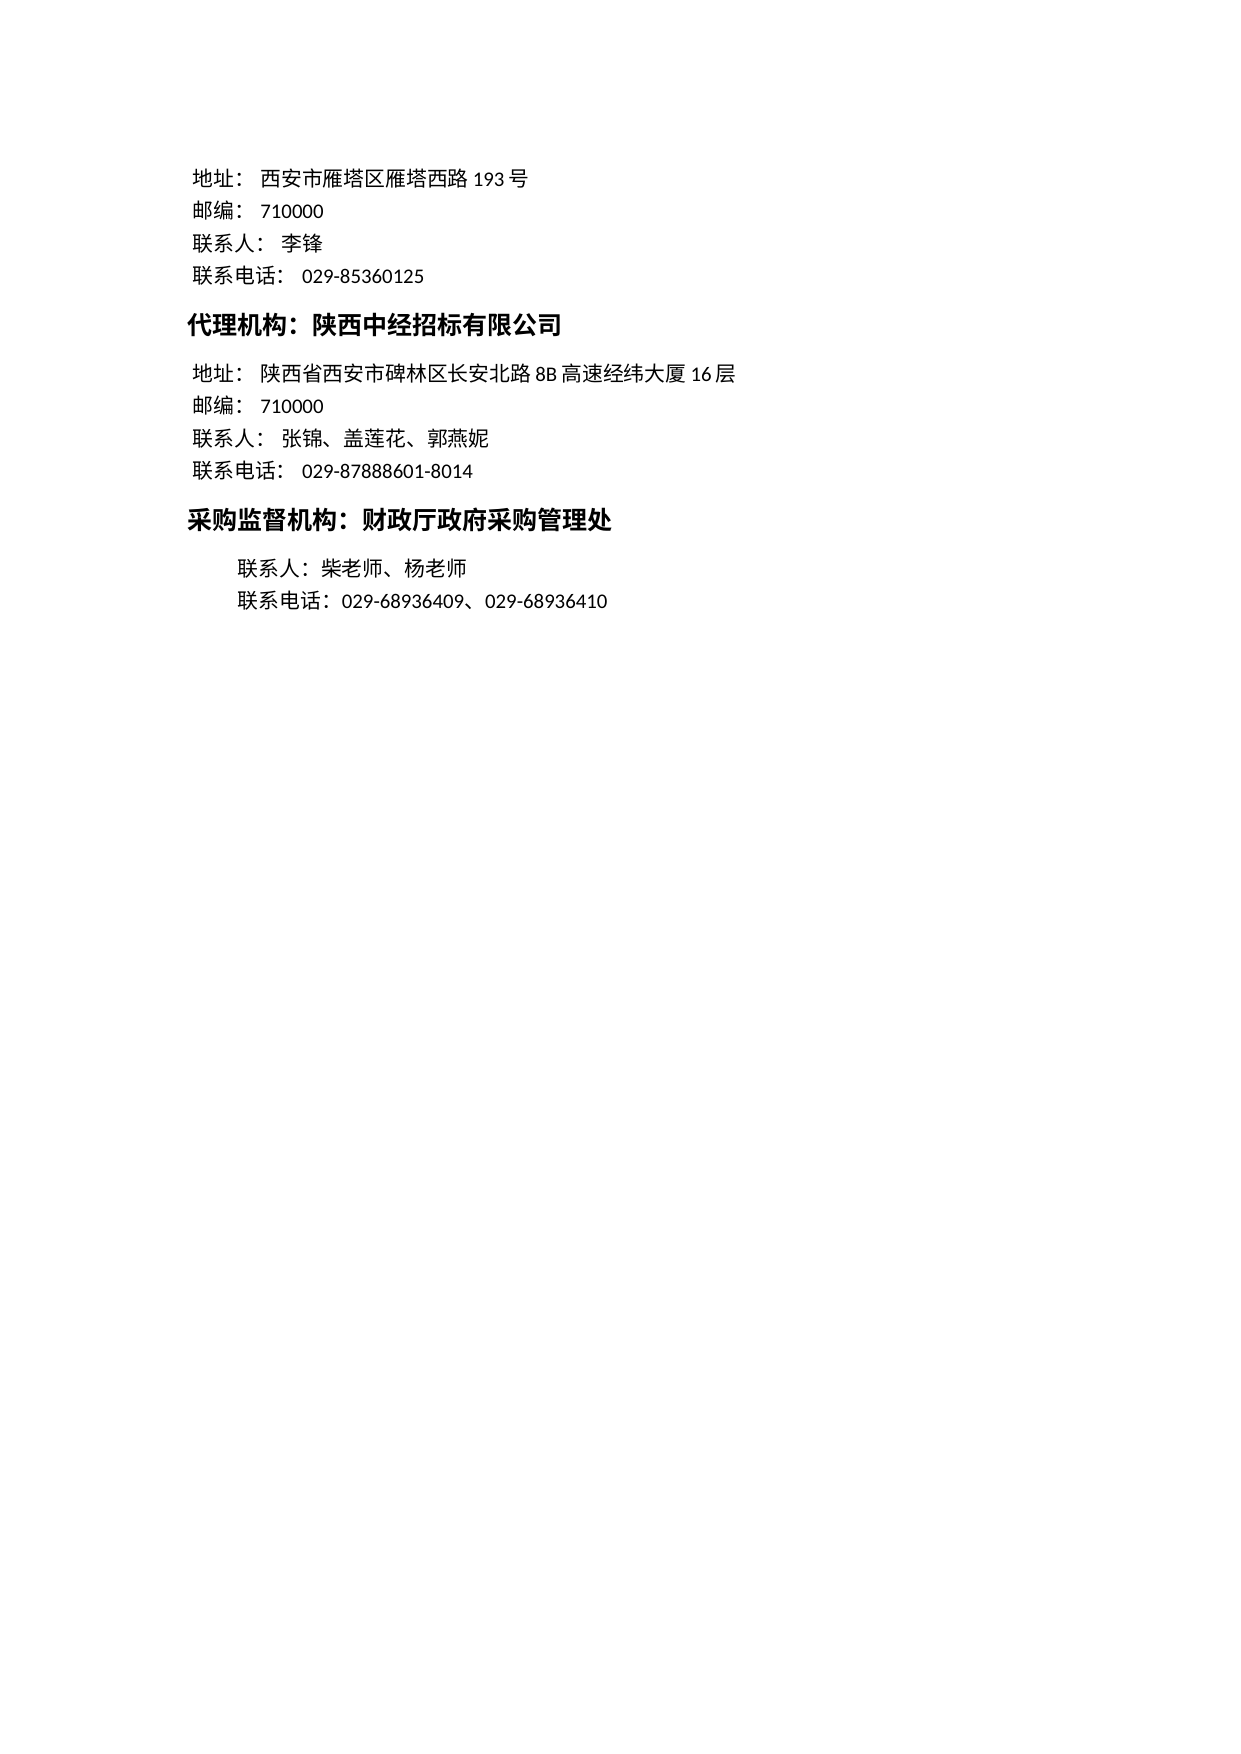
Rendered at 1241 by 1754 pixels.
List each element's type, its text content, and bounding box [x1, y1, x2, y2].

text 联系电话： 029-85360125 [187, 259, 1053, 292]
text 联系人： 张锦、盖莲花、郭燕妮 [187, 422, 1053, 454]
text 联系人：柴老师、杨老师 [187, 552, 1053, 584]
text 联系电话： 029-87888601-8014 [187, 454, 1053, 487]
text 代理机构：陕西中经招标有限公司 [187, 292, 1053, 357]
text 联系电话：029-68936409、029-68936410 [187, 584, 1053, 617]
text 联系人： 李锋 [187, 227, 1053, 259]
text 地址： 陕西省西安市碑林区长安北路8B高速经纬大厦16层 [187, 357, 1053, 389]
text 邮编： 710000 [187, 194, 1053, 227]
text 邮编： 710000 [187, 389, 1053, 422]
text 地址： 西安市雁塔区雁塔西路193号 [187, 162, 1053, 194]
text 采购监督机构：财政厅政府采购管理处 [187, 487, 1053, 552]
